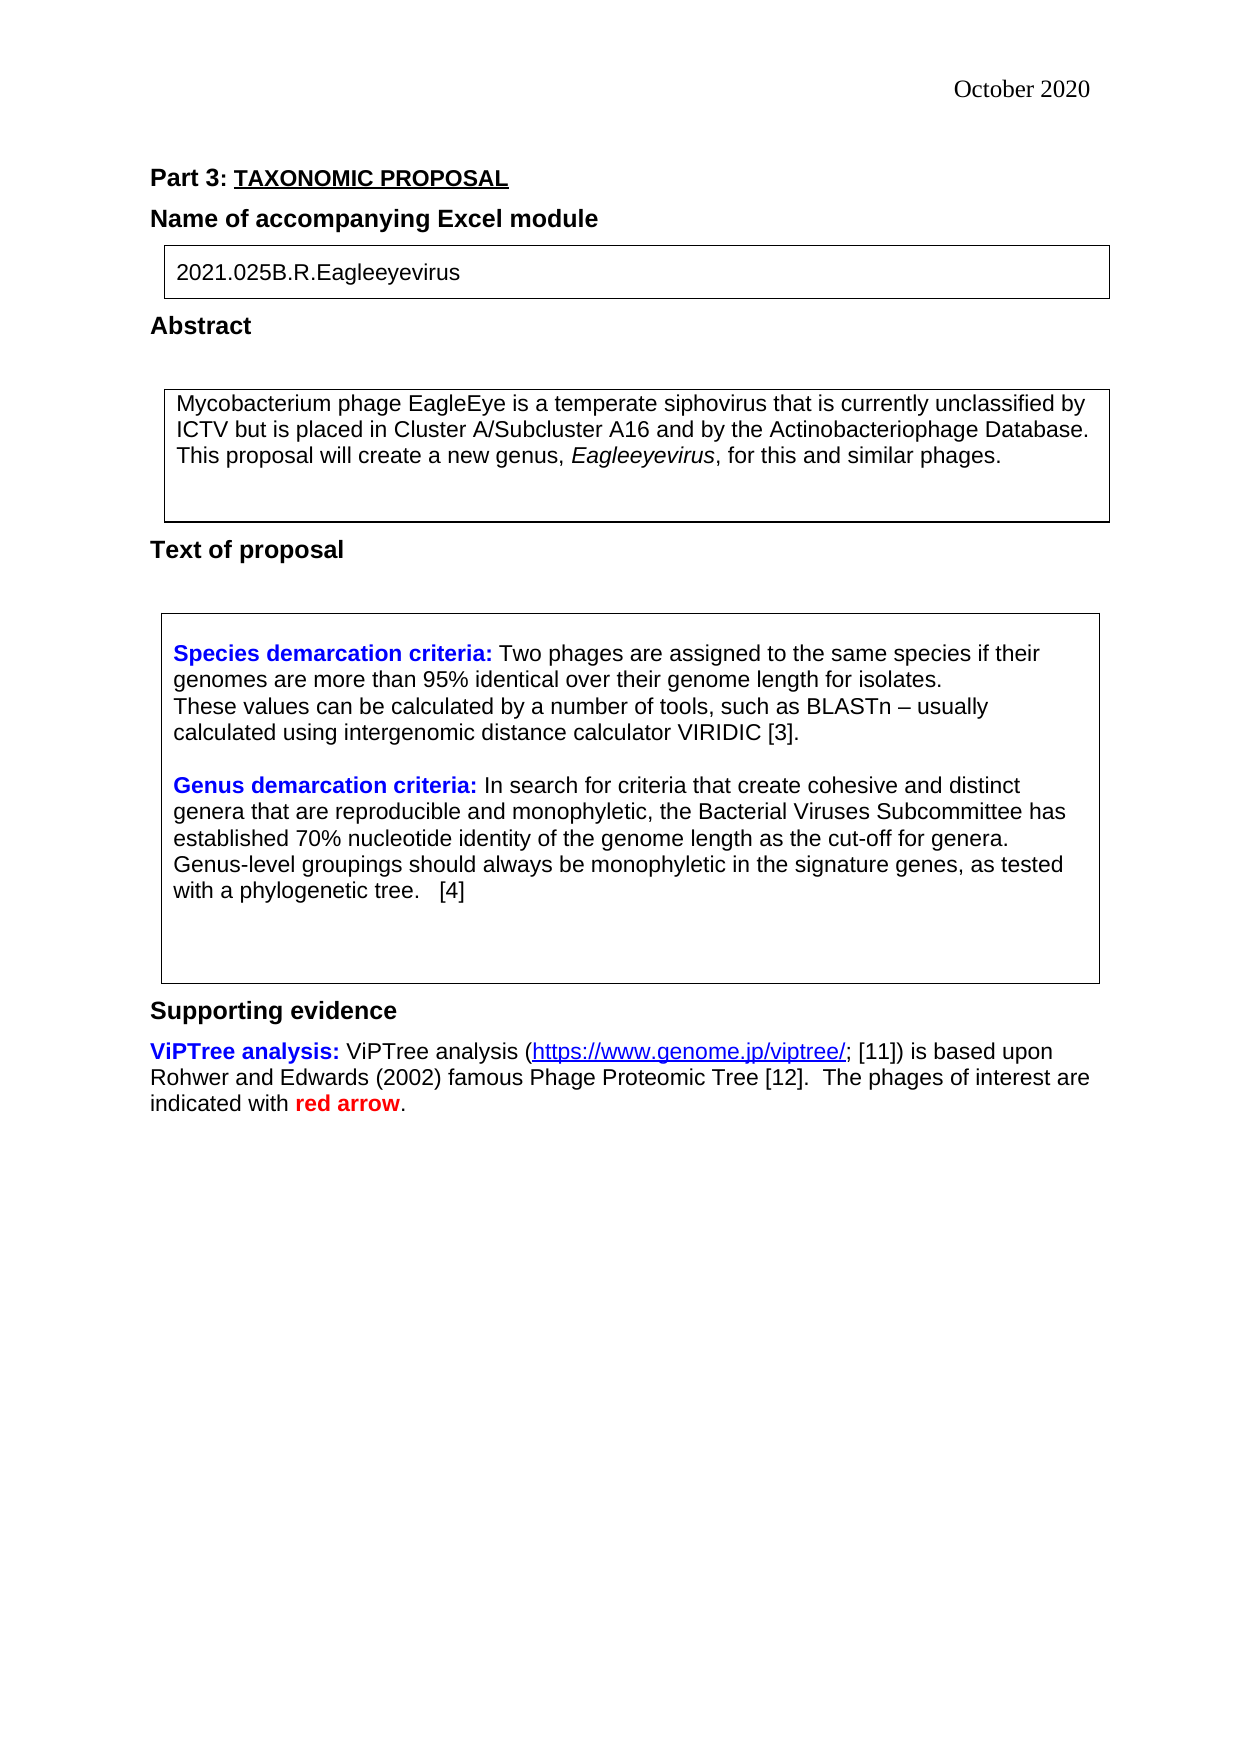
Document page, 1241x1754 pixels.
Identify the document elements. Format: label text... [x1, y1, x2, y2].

text ViPTree analysis: ViPTree analysis (https://www.genome.jp/viptree/; [11]) is based upon Rohwer and Edwards (2002) famous Phage Proteomic Tree [12]. The phages of interest are indicated with red arrow. [150, 1038, 1090, 1117]
table_header 2021.025B.R.Eagleeyevirus [165, 246, 1109, 297]
table_header Mycobacterium phage EagleEye is a temperate siphovirus that is currently unclassified by ICTV but is placed in Cluster A/Subcluster A16 and by the Actinobacteriophage Database. This proposal will create a new genus, Eagleeyevirus, for this and similar phages. [165, 390, 1109, 521]
text Name of accompanying Excel module [150, 204, 1090, 232]
text Abstract [150, 311, 1090, 340]
text Supporting evidence [150, 996, 1090, 1025]
text Text of proposal [150, 535, 1090, 564]
table_header [150, 576, 1111, 984]
text Part 3: TAXONOMIC PROPOSAL [150, 162, 1090, 191]
